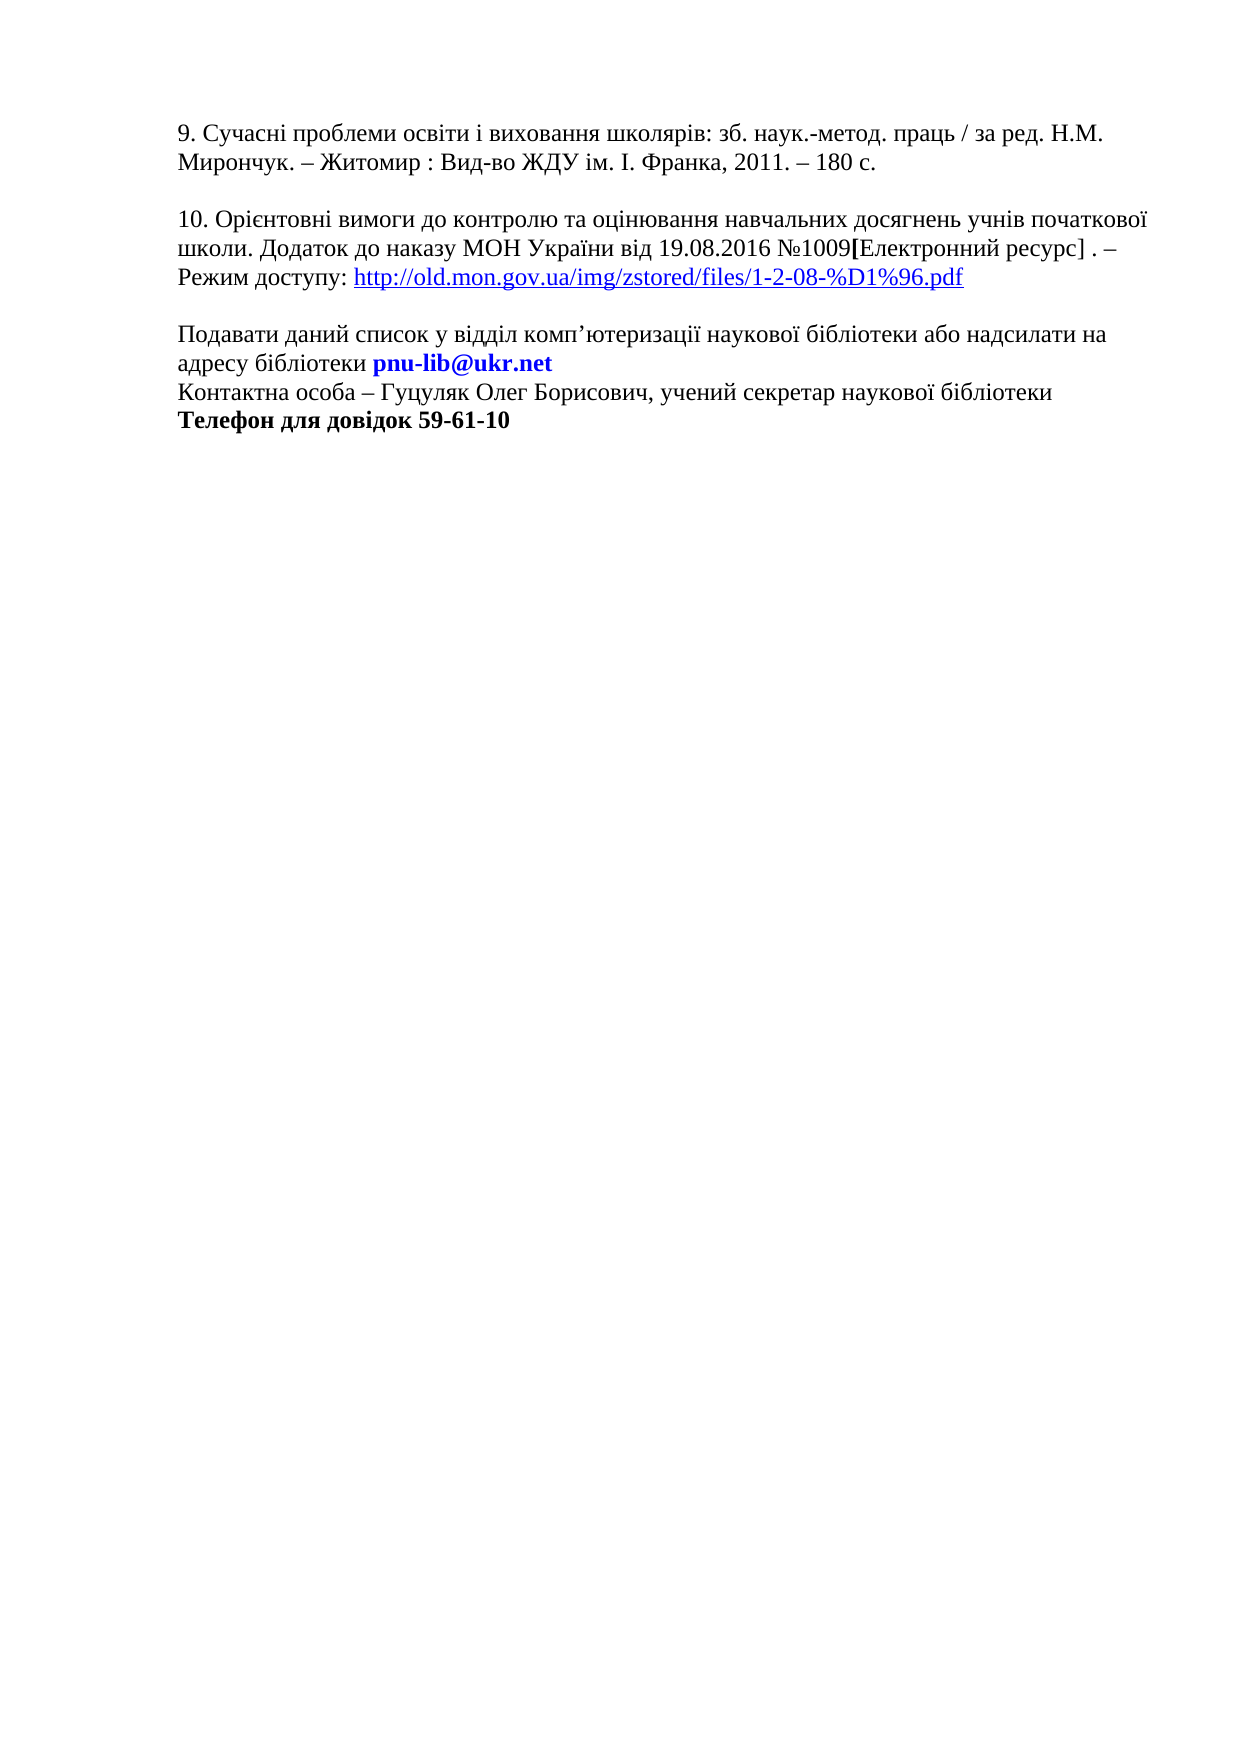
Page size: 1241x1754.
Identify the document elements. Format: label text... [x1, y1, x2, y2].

text Телефон для довідок 59-61-10 [177, 406, 1152, 434]
text Контактна особа – Гуцуляк Олег Борисович, учений секретар наукової бібліотеки [177, 377, 1152, 406]
text 10. Орієнтовні вимоги до контролю та оцінювання навчальних досягнень учнів початкової школи. Додаток до наказу МОН України від 19.08.2016 №1009[Електронний ресурс] . – Режим доступу: http://old.mon.gov.ua/img/zstored/files/1-2-08-%D1%96.pdf [177, 204, 1152, 291]
text Подавати даний список у відділ комп’ютеризації наукової бібліотеки або надсилати на адресу бібліотеки pnu-lib@ukr.net [177, 319, 1152, 377]
text 9. Сучасні проблеми освіти і виховання школярів: зб. наук.-метод. праць / за ред. Н.М. Мирончук. – Житомир : Вид-во ЖДУ ім. І. Франка, 2011. – 180 с. [177, 118, 1152, 176]
